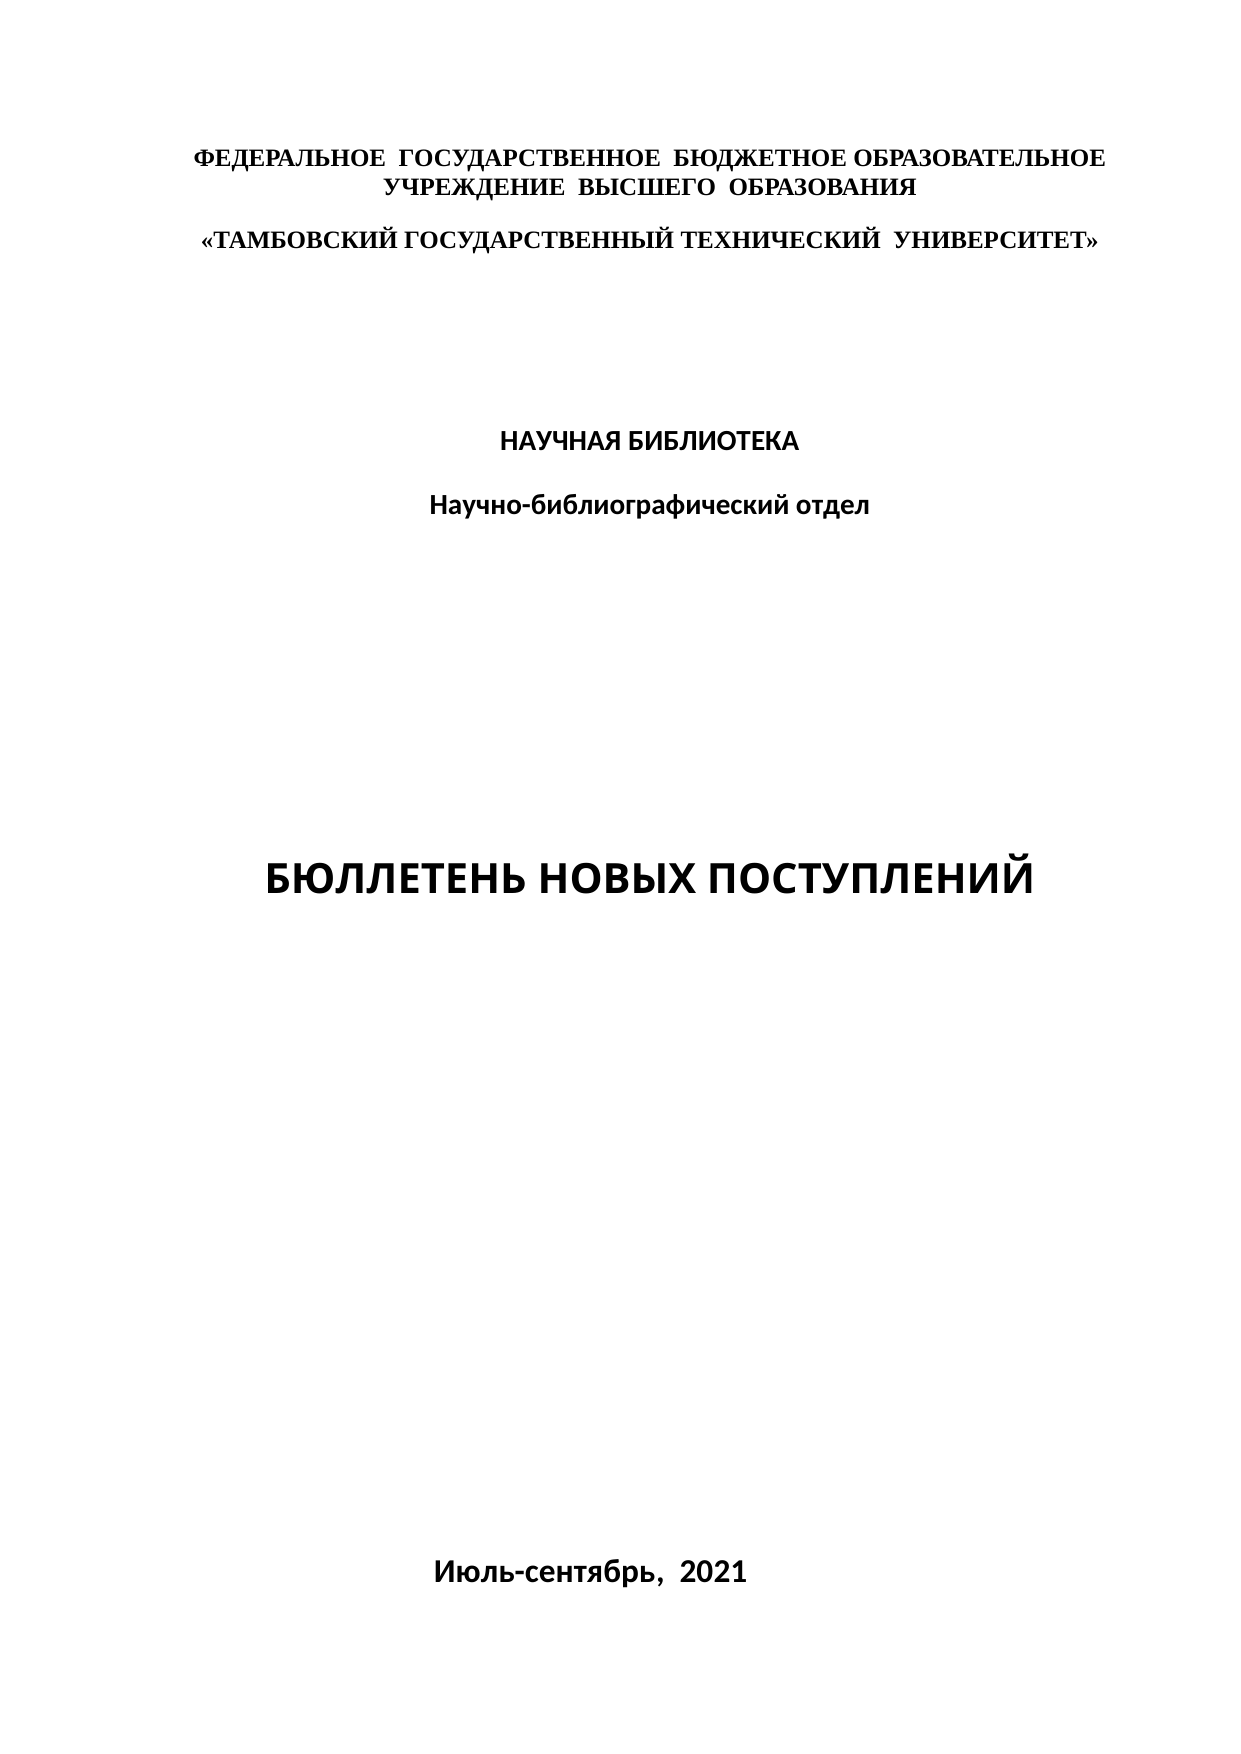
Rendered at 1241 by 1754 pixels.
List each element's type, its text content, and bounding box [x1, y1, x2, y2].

title ФЕДЕРАЛЬНОЕ ГОСУДАРСТВЕННОЕ БЮДЖЕТНОЕ ОБРАЗОВАТЕЛЬНОЕ УЧРЕЖДЕНИЕ ВЫСШЕГО ОБРАЗОВАНИЯ [148, 143, 1152, 201]
text Научно-библиографический отдел [148, 486, 1152, 522]
text НАУЧНАЯ БИБЛИОТЕКА [148, 422, 1152, 457]
title «ТАМБОВСКИЙ ГОСУДАРСТВЕННЫЙ ТЕХНИЧЕСКИЙ УНИВЕРСИТЕТ» [148, 226, 1152, 254]
text Июль-сентябрь, 2021 [148, 1550, 1152, 1591]
text БЮЛЛЕТЕНЬ НОВЫХ ПОСТУПЛЕНИЙ [148, 849, 1152, 906]
